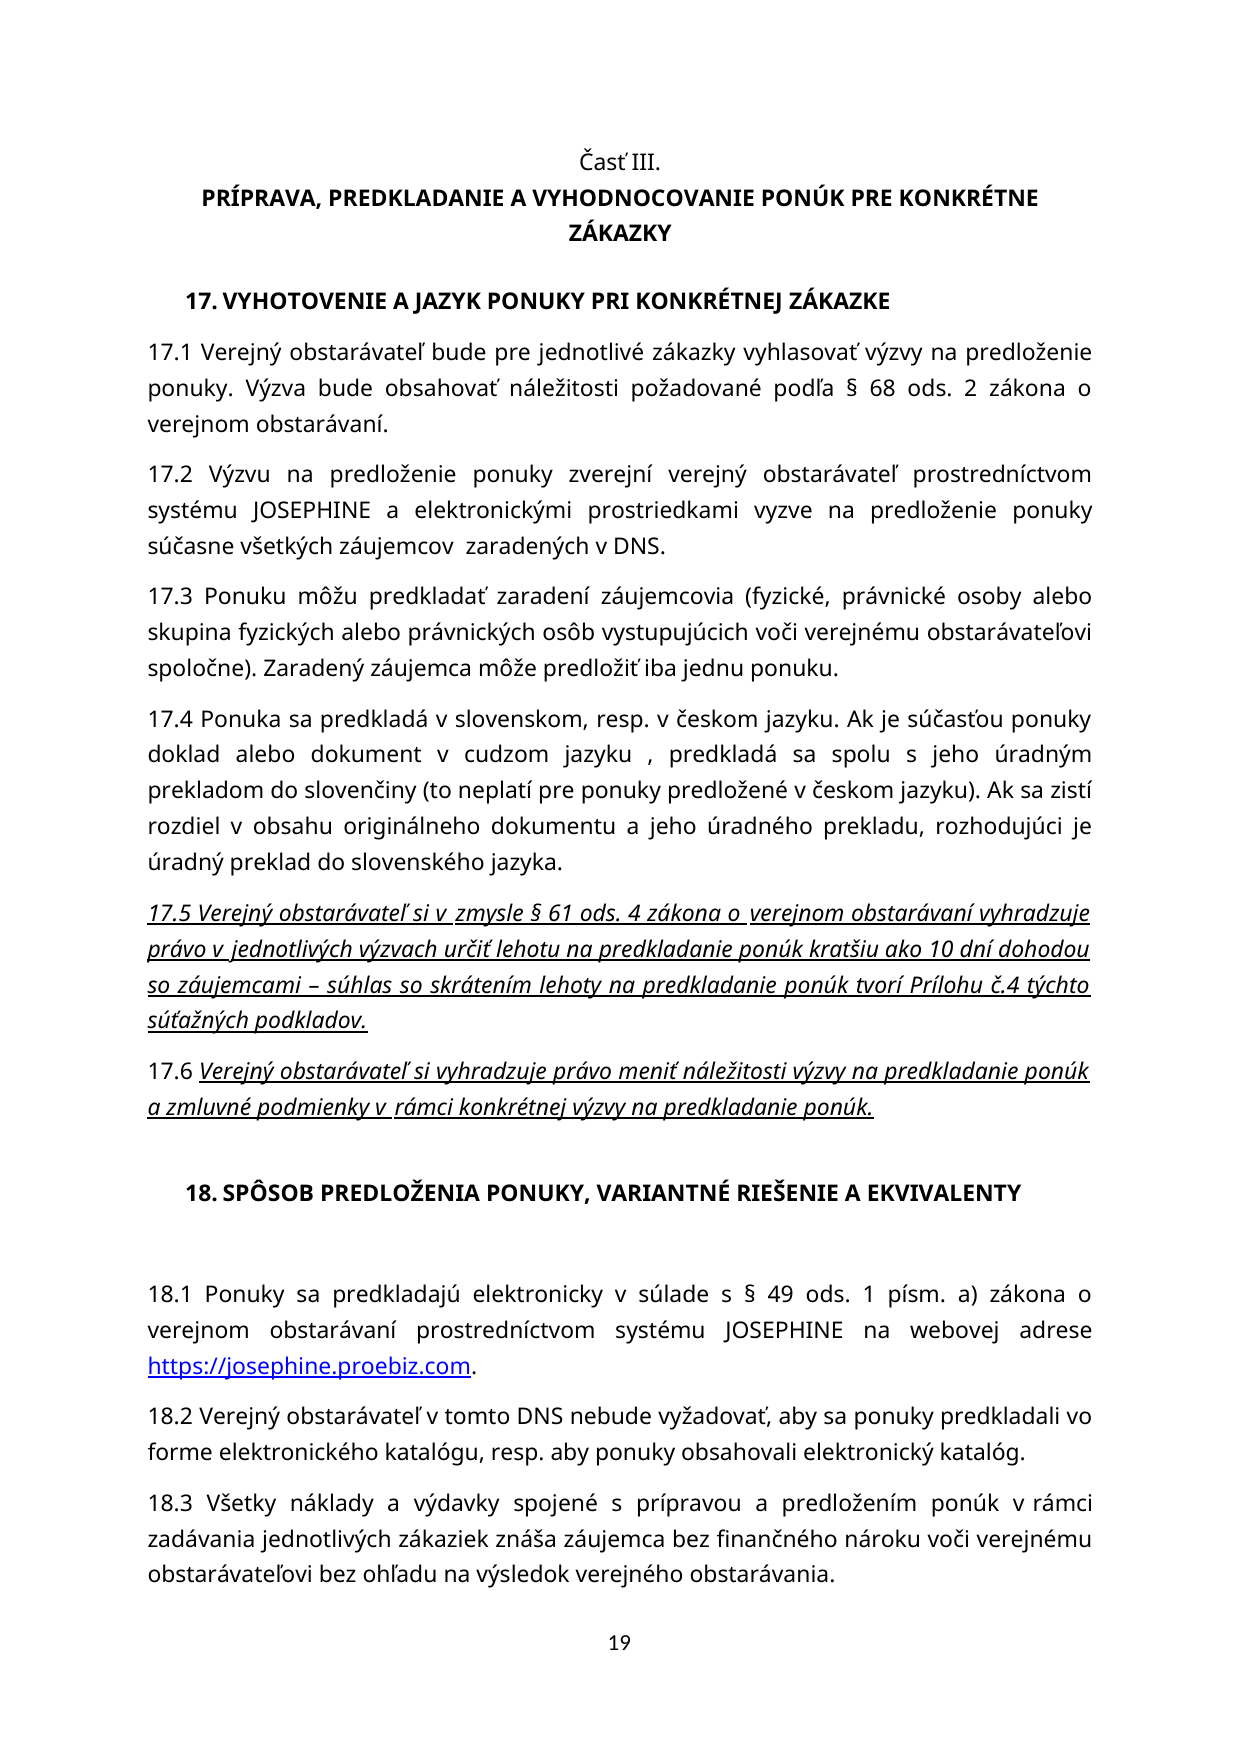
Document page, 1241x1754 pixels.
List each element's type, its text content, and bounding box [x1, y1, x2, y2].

subtitle SPÔSOB PREDLOŽENIA PONUKY, VARIANTNÉ RIEŠENIE A EKVIVALENTY [185, 1177, 1105, 1208]
subtitle PRÍPRAVA, PREDKLADANIE A VYHODNOCOVANIE PONÚK PRE KONKRÉTNE [192, 181, 1048, 213]
subtitle ZÁKAZKY [192, 217, 1048, 249]
list 17.1 Verejný obstarávateľ bude pre jednotlivé zákazky vyhlasovať výzvy na predloženie ponuky. Výzva bude obsahovať náležitosti požadované podľa § 68 ods. 2 zákona o verejnom obstarávaní. [147, 336, 1093, 439]
list 17.6 Verejný obstarávateľ si vyhradzuje právo meniť náležitosti výzvy na predkladanie ponúk a zmluvné podmienky v rámci konkrétnej výzvy na predkladanie ponúk. [147, 1055, 1093, 1122]
list 18.1 Ponuky sa predkladajú elektronicky v súlade s § 49 ods. 1 písm. a) zákona o verejnom obstarávaní prostredníctvom systému JOSEPHINE na webovej adrese https://josephine.proebiz.com. [147, 1278, 1093, 1381]
list 17.3 Ponuku môžu predkladať zaradení záujemcovia (fyzické, právnické osoby alebo skupina fyzických alebo právnických osôb vystupujúcich voči verejnému obstarávateľovi spoločne). Zaradený záujemca môže predložiť iba jednu ponuku. [147, 580, 1093, 683]
subtitle Časť III. [192, 146, 1048, 177]
list 17.4 Ponuka sa predkladá v slovenskom, resp. v českom jazyku. Ak je súčasťou ponuky doklad alebo dokument v cudzom jazyku , predkladá sa spolu s jeho úradným prekladom do slovenčiny (to neplatí pre ponuky predložené v českom jazyku). Ak sa zistí rozdiel v obsahu originálneho dokumentu a jeho úradného prekladu, rozhodujúci je úradný preklad do slovenského jazyka. [147, 702, 1093, 877]
list 18.3 Všetky náklady a výdavky spojené s prípravou a predložením ponúk v rámci zadávania jednotlivých zákaziek znáša záujemca bez finančného nároku voči verejnému obstarávateľovi bez ohľadu na výsledok verejného obstarávania. [147, 1487, 1093, 1590]
list 18.2 Verejný obstarávateľ v tomto DNS nebude vyžadovať, aby sa ponuky predkladali vo forme elektronického katalógu, resp. aby ponuky obsahovali elektronický katalóg. [147, 1400, 1093, 1467]
list 17.2 Výzvu na predloženie ponuky zverejní verejný obstarávateľ prostredníctvom systému JOSEPHINE a elektronickými prostriedkami vyzve na predloženie ponuky súčasne všetkých záujemcov zaradených v DNS. [147, 458, 1093, 561]
subtitle VYHOTOVENIE A JAZYK PONUKY PRI KONKRÉTNEJ ZÁKAZKE [185, 285, 1105, 316]
list 17.5 Verejný obstarávateľ si v zmysle § 61 ods. 4 zákona o verejnom obstarávaní vyhradzuje právo v jednotlivých výzvach určiť lehotu na predkladanie ponúk kratšiu ako 10 dní dohodou so záujemcami – súhlas so skrátením lehoty na predkladanie ponúk tvorí Prílohu č.4 týchto súťažných podkladov. [147, 897, 1093, 1036]
